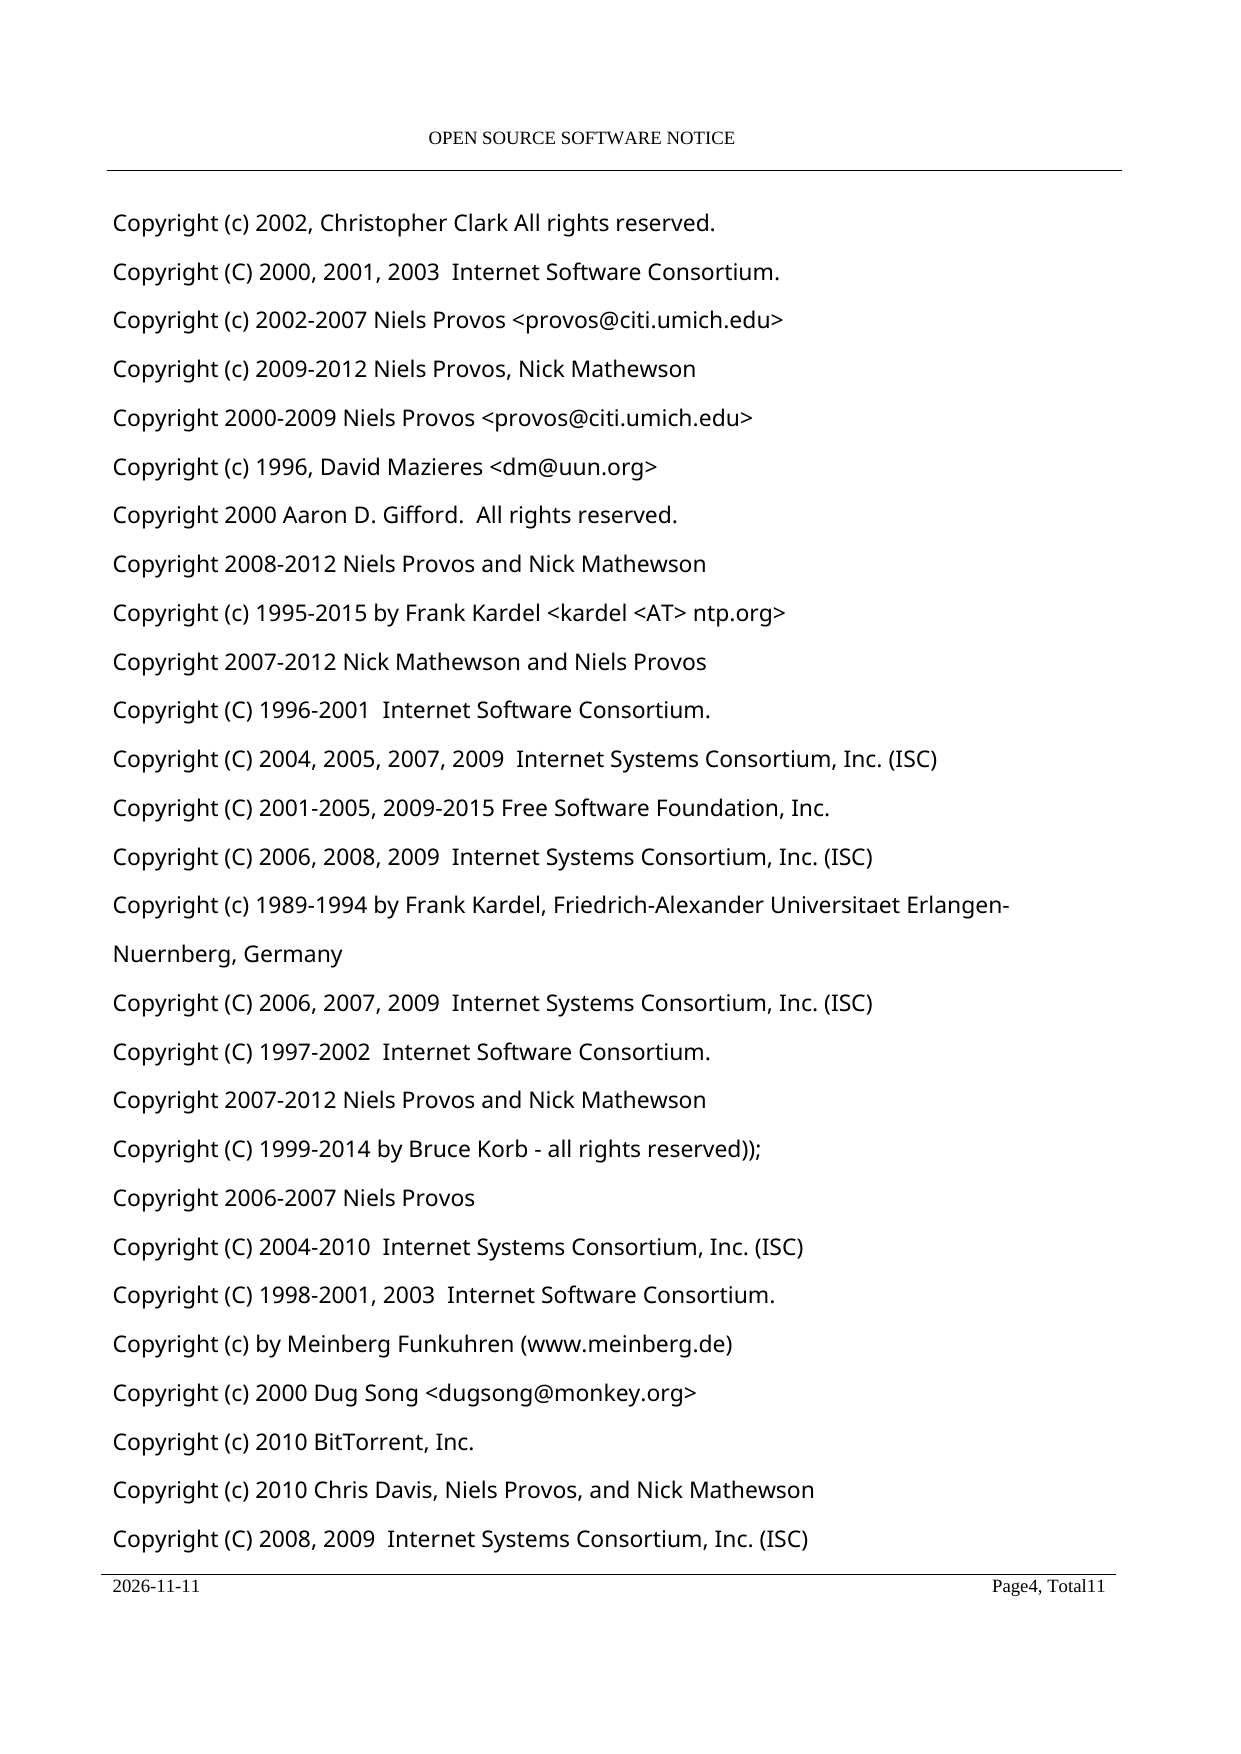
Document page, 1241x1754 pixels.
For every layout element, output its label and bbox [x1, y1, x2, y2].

text [112, 206, 1128, 1555]
